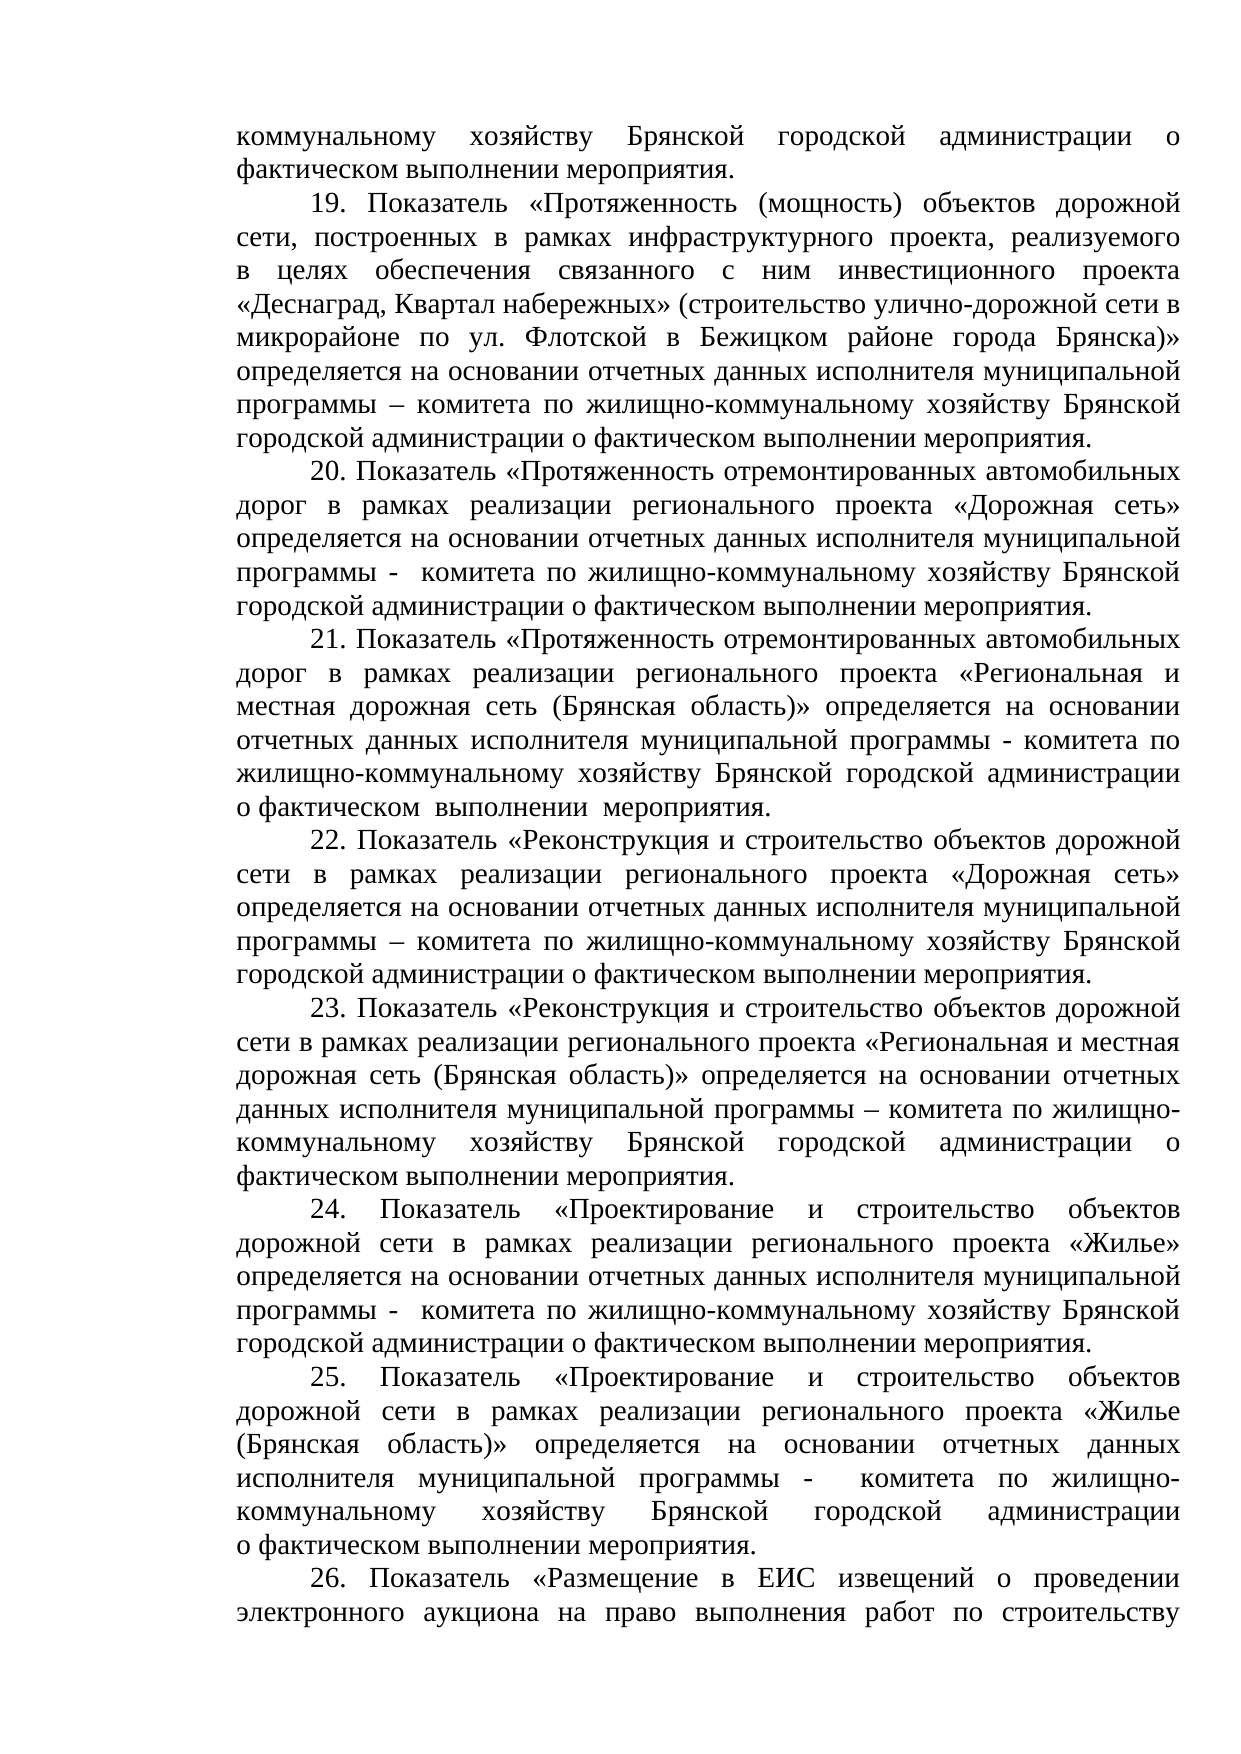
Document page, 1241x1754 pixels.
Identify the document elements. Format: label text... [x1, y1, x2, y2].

text 25. Показатель «Проектирование и строительство объектов дорожной сети в рамках реализации регионального проекта «Жилье (Брянская область)» определяется на основании отчетных данных исполнителя муниципальной программы - комитета по жилищно-коммунальному хозяйству Брянской городской администрации о фактическом выполнении мероприятия. [236, 1359, 1181, 1560]
text 21. Показатель «Протяженность отремонтированных автомобильных дорог в рамках реализации регионального проекта «Региональная и местная дорожная сеть (Брянская область)» определяется на основании отчетных данных исполнителя муниципальной программы - комитета по жилищно-коммунальному хозяйству Брянской городской администрации о фактическом выполнении мероприятия. [236, 621, 1181, 822]
text 22. Показатель «Реконструкция и строительство объектов дорожной сети в рамках реализации регионального проекта «Дорожная сеть» определяется на основании отчетных данных исполнителя муниципальной программы – комитета по жилищно-коммунальному хозяйству Брянской городской администрации о фактическом выполнении мероприятия. [236, 822, 1181, 990]
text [236, 1560, 1181, 1627]
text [236, 118, 1181, 185]
text 19. Показатель «Протяженность (мощность) объектов дорожной сети, построенных в рамках инфраструктурного проекта, реализуемого в целях обеспечения связанного с ним инвестиционного проекта «Деснаград, Квартал набережных» (строительство улично-дорожной сети в микрорайоне по ул. Флотской в Бежицком районе города Брянска)» определяется на основании отчетных данных исполнителя муниципальной программы – комитета по жилищно-коммунальному хозяйству Брянской городской администрации о фактическом выполнении мероприятия. [236, 185, 1181, 453]
text 23. Показатель «Реконструкция и строительство объектов дорожной сети в рамках реализации регионального проекта «Региональная и местная дорожная сеть (Брянская область)» определяется на основании отчетных данных исполнителя муниципальной программы – комитета по жилищно-коммунальному хозяйству Брянской городской администрации о фактическом выполнении мероприятия. [236, 990, 1181, 1191]
text 20. Показатель «Протяженность отремонтированных автомобильных дорог в рамках реализации регионального проекта «Дорожная сеть» определяется на основании отчетных данных исполнителя муниципальной программы - комитета по жилищно-коммунальному хозяйству Брянской городской администрации о фактическом выполнении мероприятия. [236, 453, 1181, 621]
text 24. Показатель «Проектирование и строительство объектов дорожной сети в рамках реализации регионального проекта «Жилье» определяется на основании отчетных данных исполнителя муниципальной программы - комитета по жилищно-коммунальному хозяйству Брянской городской администрации о фактическом выполнении мероприятия. [236, 1191, 1181, 1359]
